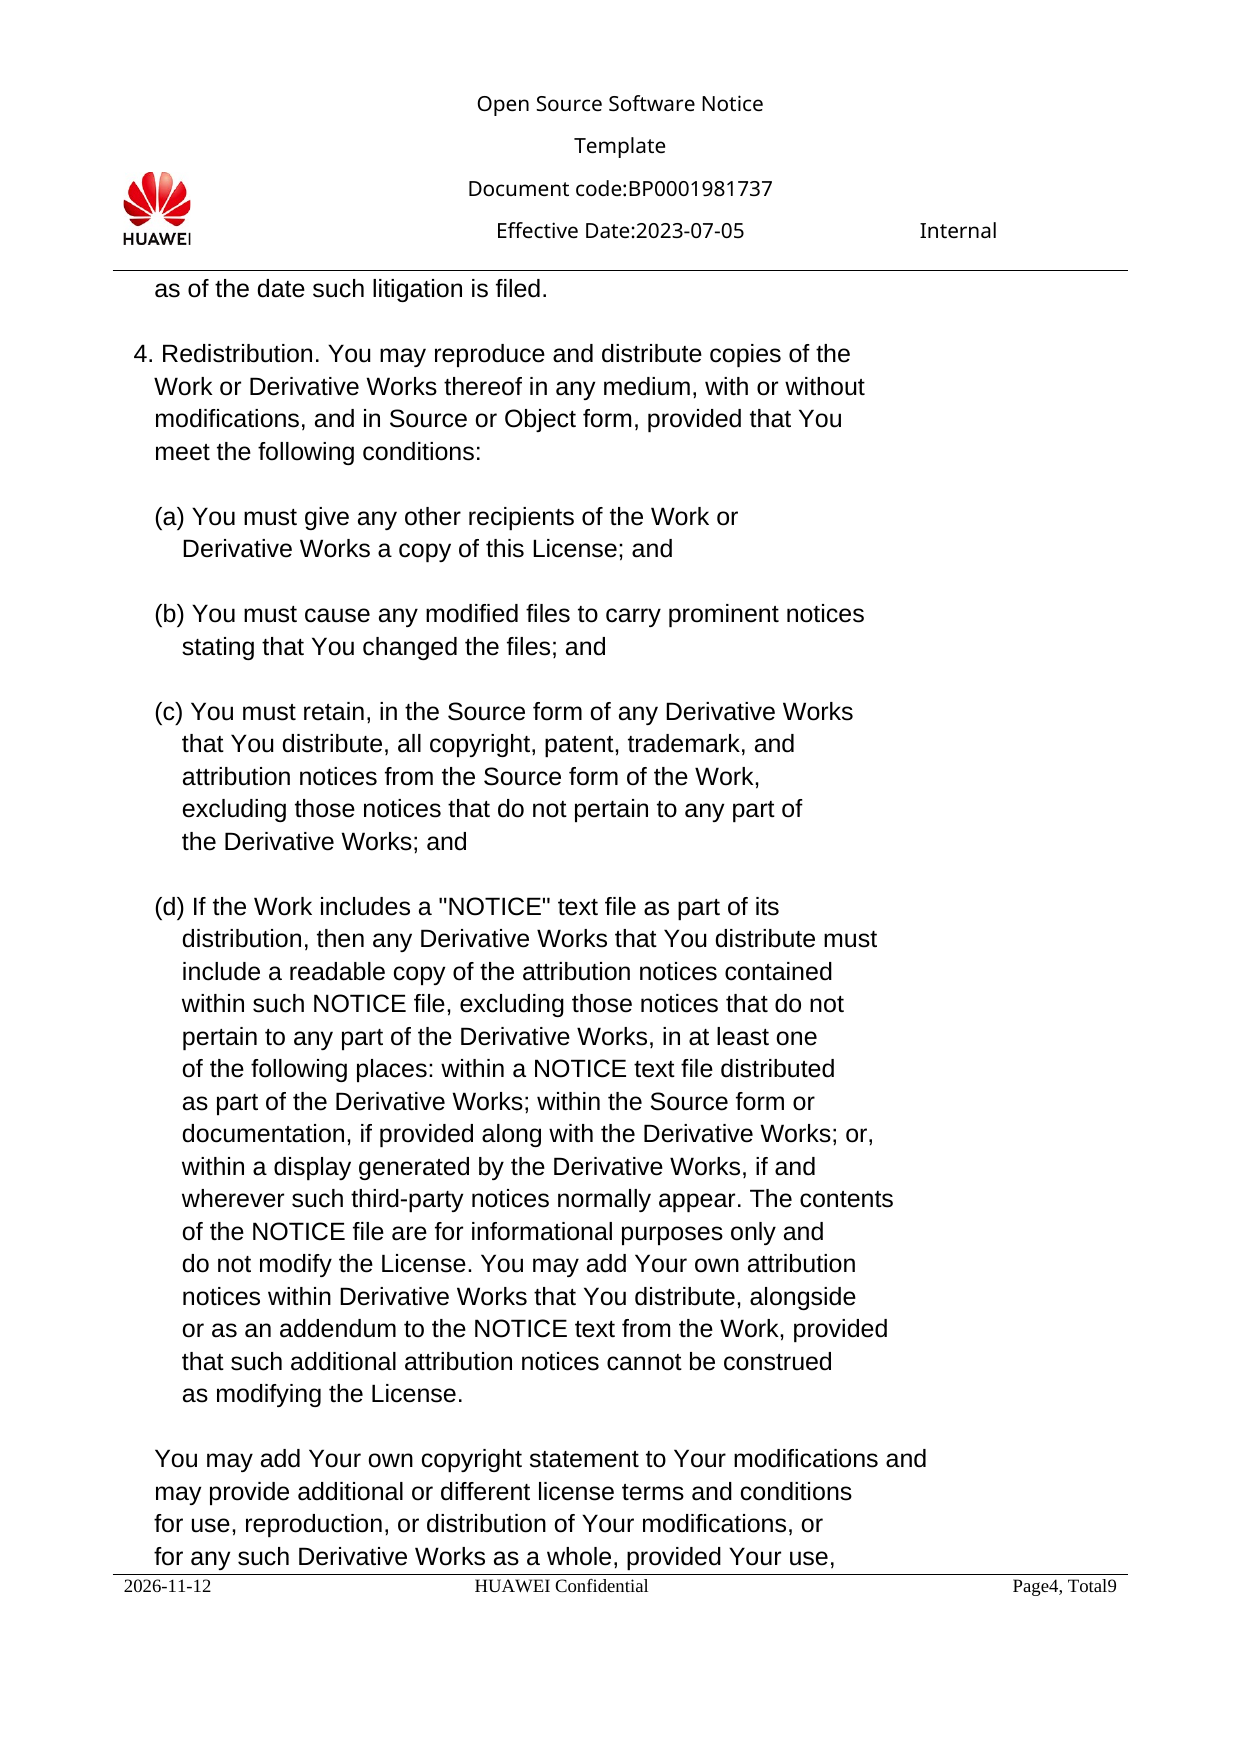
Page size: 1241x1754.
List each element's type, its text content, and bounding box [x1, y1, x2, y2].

text may provide additional or different license terms and conditions [112, 1475, 1128, 1507]
text of the following places: within a NOTICE text file distributed [112, 1052, 1128, 1085]
text wherever such third-party notices normally appear. The contents [112, 1182, 1128, 1215]
text Derivative Works a copy of this License; and [112, 532, 1128, 565]
text distribution, then any Derivative Works that You distribute must [112, 922, 1128, 955]
text include a readable copy of the attribution notices contained [112, 955, 1128, 987]
text meet the following conditions: [112, 435, 1128, 467]
text You may add Your own copyright statement to Your modifications and [112, 1442, 1128, 1475]
text modifications, and in Source or Object form, provided that You [112, 402, 1128, 435]
text for any such Derivative Works as a whole, provided Your use, [112, 1540, 1128, 1572]
text as part of the Derivative Works; within the Source form or [112, 1085, 1128, 1117]
text (c) You must retain, in the Source form of any Derivative Works [112, 695, 1128, 727]
text of the NOTICE file are for informational purposes only and [112, 1215, 1128, 1247]
text notices within Derivative Works that You distribute, alongside [112, 1280, 1128, 1312]
text that You distribute, all copyright, patent, trademark, and [112, 727, 1128, 760]
text stating that You changed the files; and [112, 630, 1128, 662]
text 4. Redistribution. You may reproduce and distribute copies of the [112, 337, 1128, 370]
text attribution notices from the Source form of the Work, [112, 760, 1128, 792]
text documentation, if provided along with the Derivative Works; or, [112, 1117, 1128, 1150]
text within such NOTICE file, excluding those notices that do not [112, 987, 1128, 1020]
text or as an addendum to the NOTICE text from the Work, provided [112, 1312, 1128, 1345]
text for use, reproduction, or distribution of Your modifications, or [112, 1507, 1128, 1540]
text pertain to any part of the Derivative Works, in at least one [112, 1020, 1128, 1052]
text (b) You must cause any modified files to carry prominent notices [112, 597, 1128, 630]
text that such additional attribution notices cannot be construed [112, 1345, 1128, 1377]
text (d) If the Work includes a "NOTICE" text file as part of its [112, 890, 1128, 922]
text excluding those notices that do not pertain to any part of [112, 792, 1128, 825]
text do not modify the License. You may add Your own attribution [112, 1247, 1128, 1280]
picture [123, 172, 191, 245]
text as of the date such litigation is filed. [112, 272, 1128, 305]
text (a) You must give any other recipients of the Work or [112, 500, 1128, 532]
text the Derivative Works; and [112, 825, 1128, 857]
text Work or Derivative Works thereof in any medium, with or without [112, 370, 1128, 402]
text as modifying the License. [112, 1377, 1128, 1410]
text within a display generated by the Derivative Works, if and [112, 1150, 1128, 1182]
